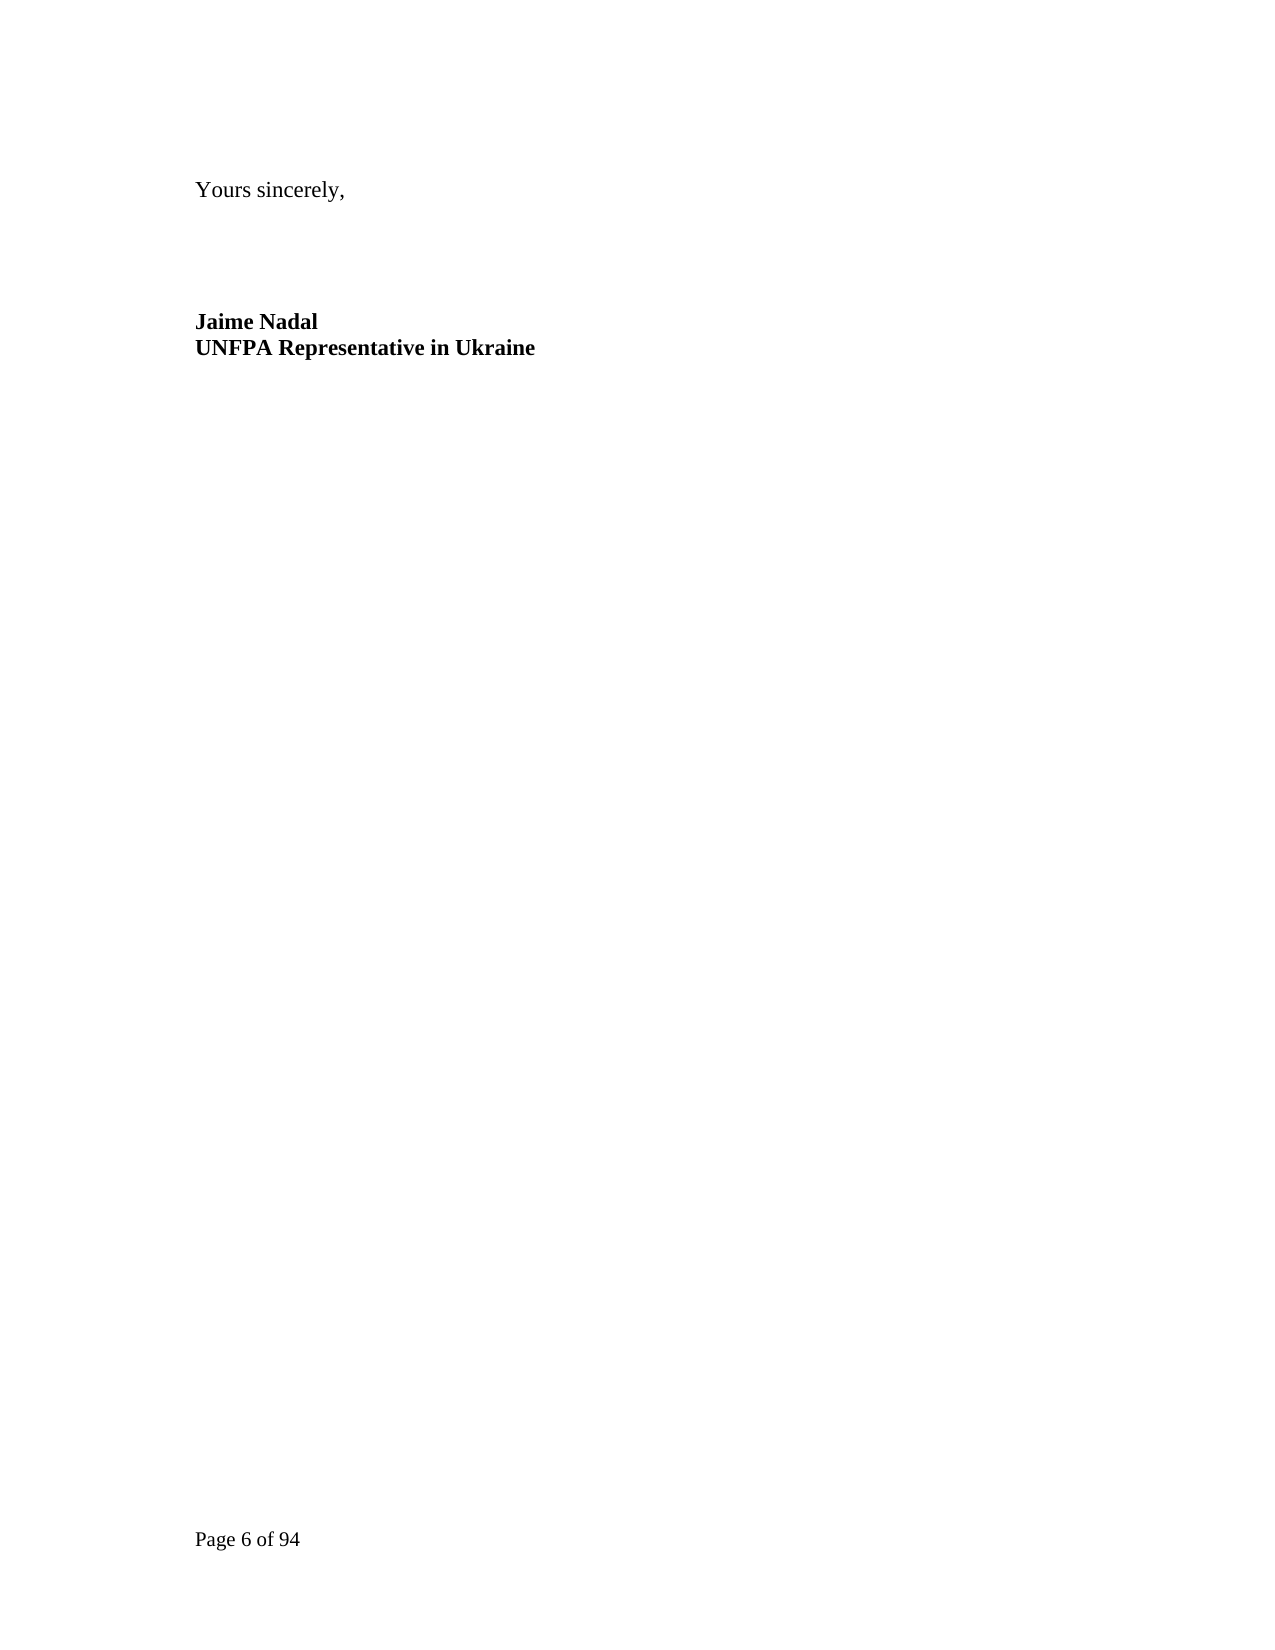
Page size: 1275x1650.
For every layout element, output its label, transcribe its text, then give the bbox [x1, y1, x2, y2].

text Yours sincerely, [195, 176, 1125, 203]
text UNFPA Representative in Ukraine [195, 334, 1125, 361]
text Jaime Nadal [195, 308, 1125, 334]
